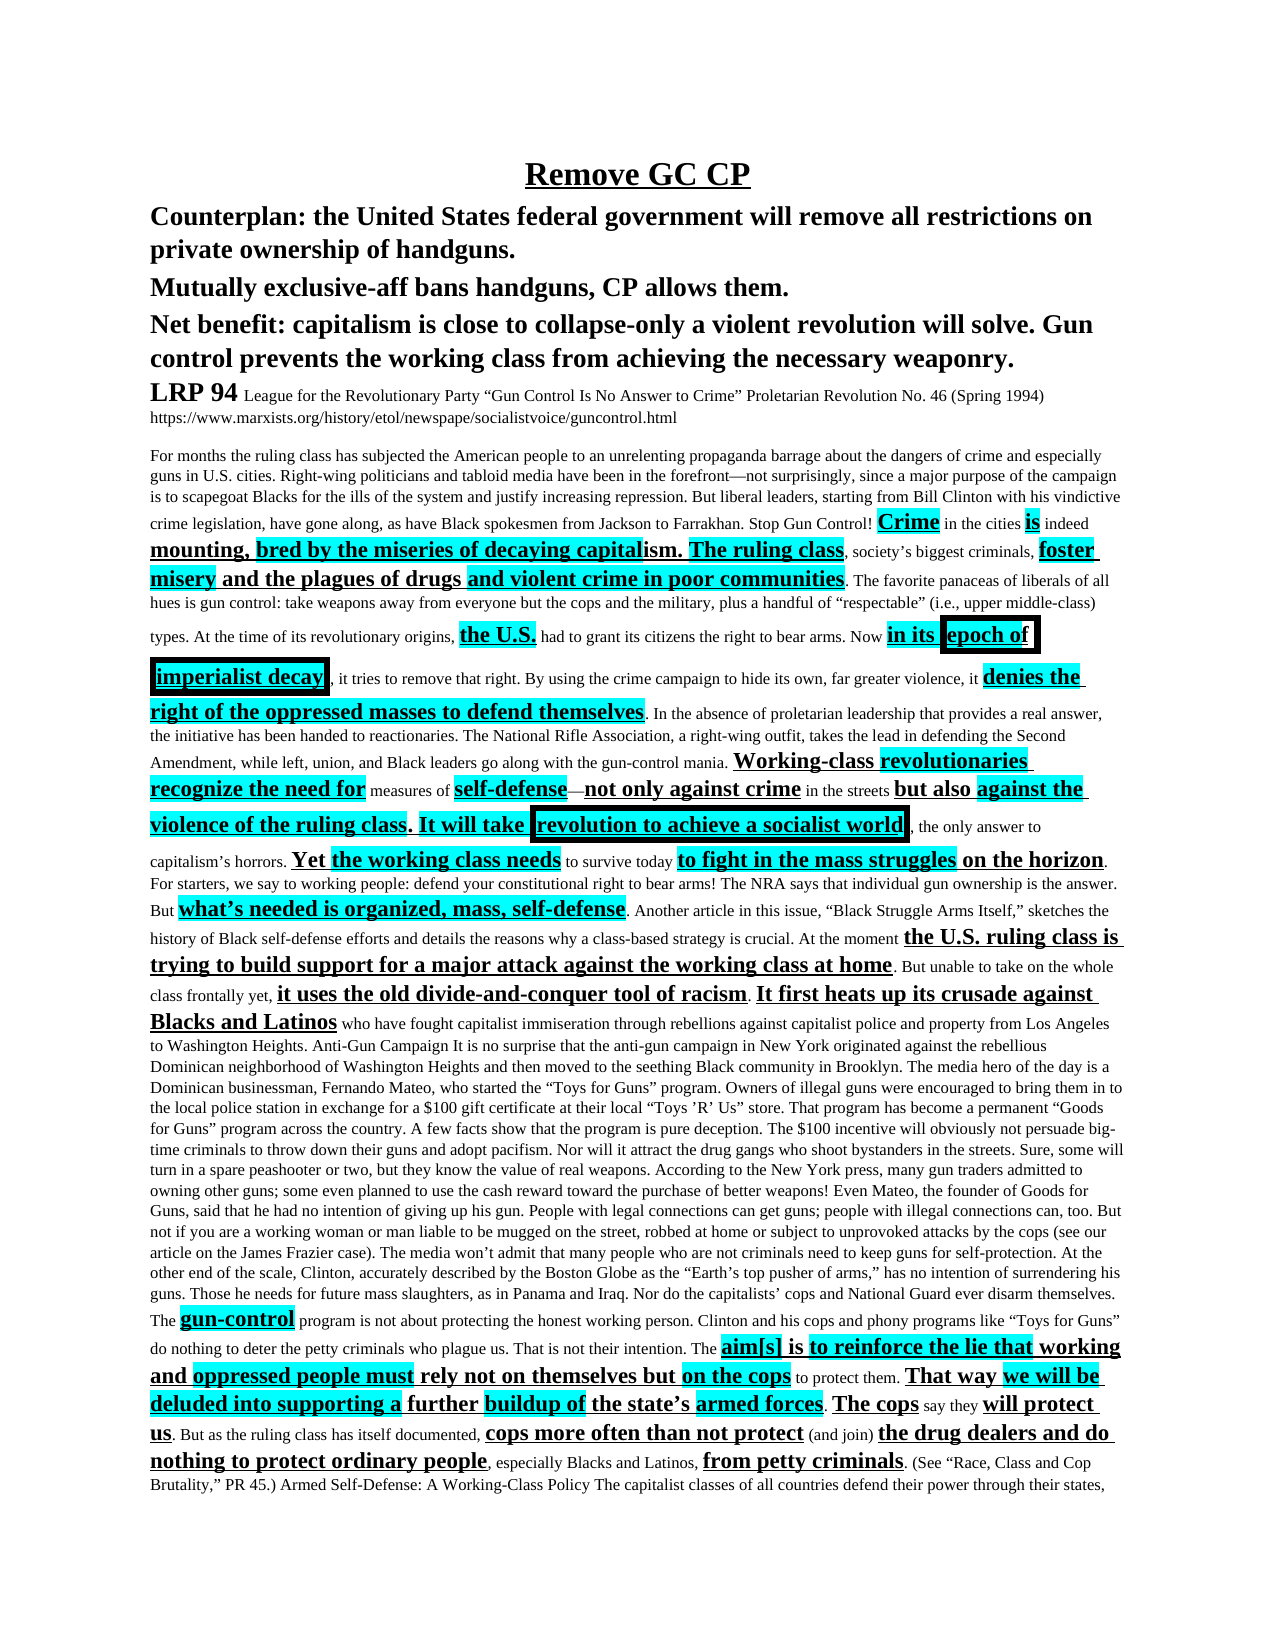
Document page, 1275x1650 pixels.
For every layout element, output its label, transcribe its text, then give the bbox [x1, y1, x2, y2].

text LRP 94 League for the Revolutionary Party “Gun Control Is No Answer to Crime” Proletarian Revolution No. 46 (Spring 1994) https://www.marxists.org/history/etol/newspape/socialistvoice/guncontrol.html [150, 376, 1125, 427]
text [150, 446, 1125, 1494]
subtitle Mutually exclusive-aff bans handguns, CP allows them. [150, 271, 1125, 302]
subtitle Net benefit: capitalism is close to collapse-only a violent revolution will solve. Gun control prevents the working class from achieving the necessary weaponry. [150, 309, 1125, 373]
subtitle Remove GC CP [150, 154, 1125, 192]
subtitle Counterplan: the United States federal government will remove all restrictions on private ownership of handguns. [150, 200, 1125, 264]
